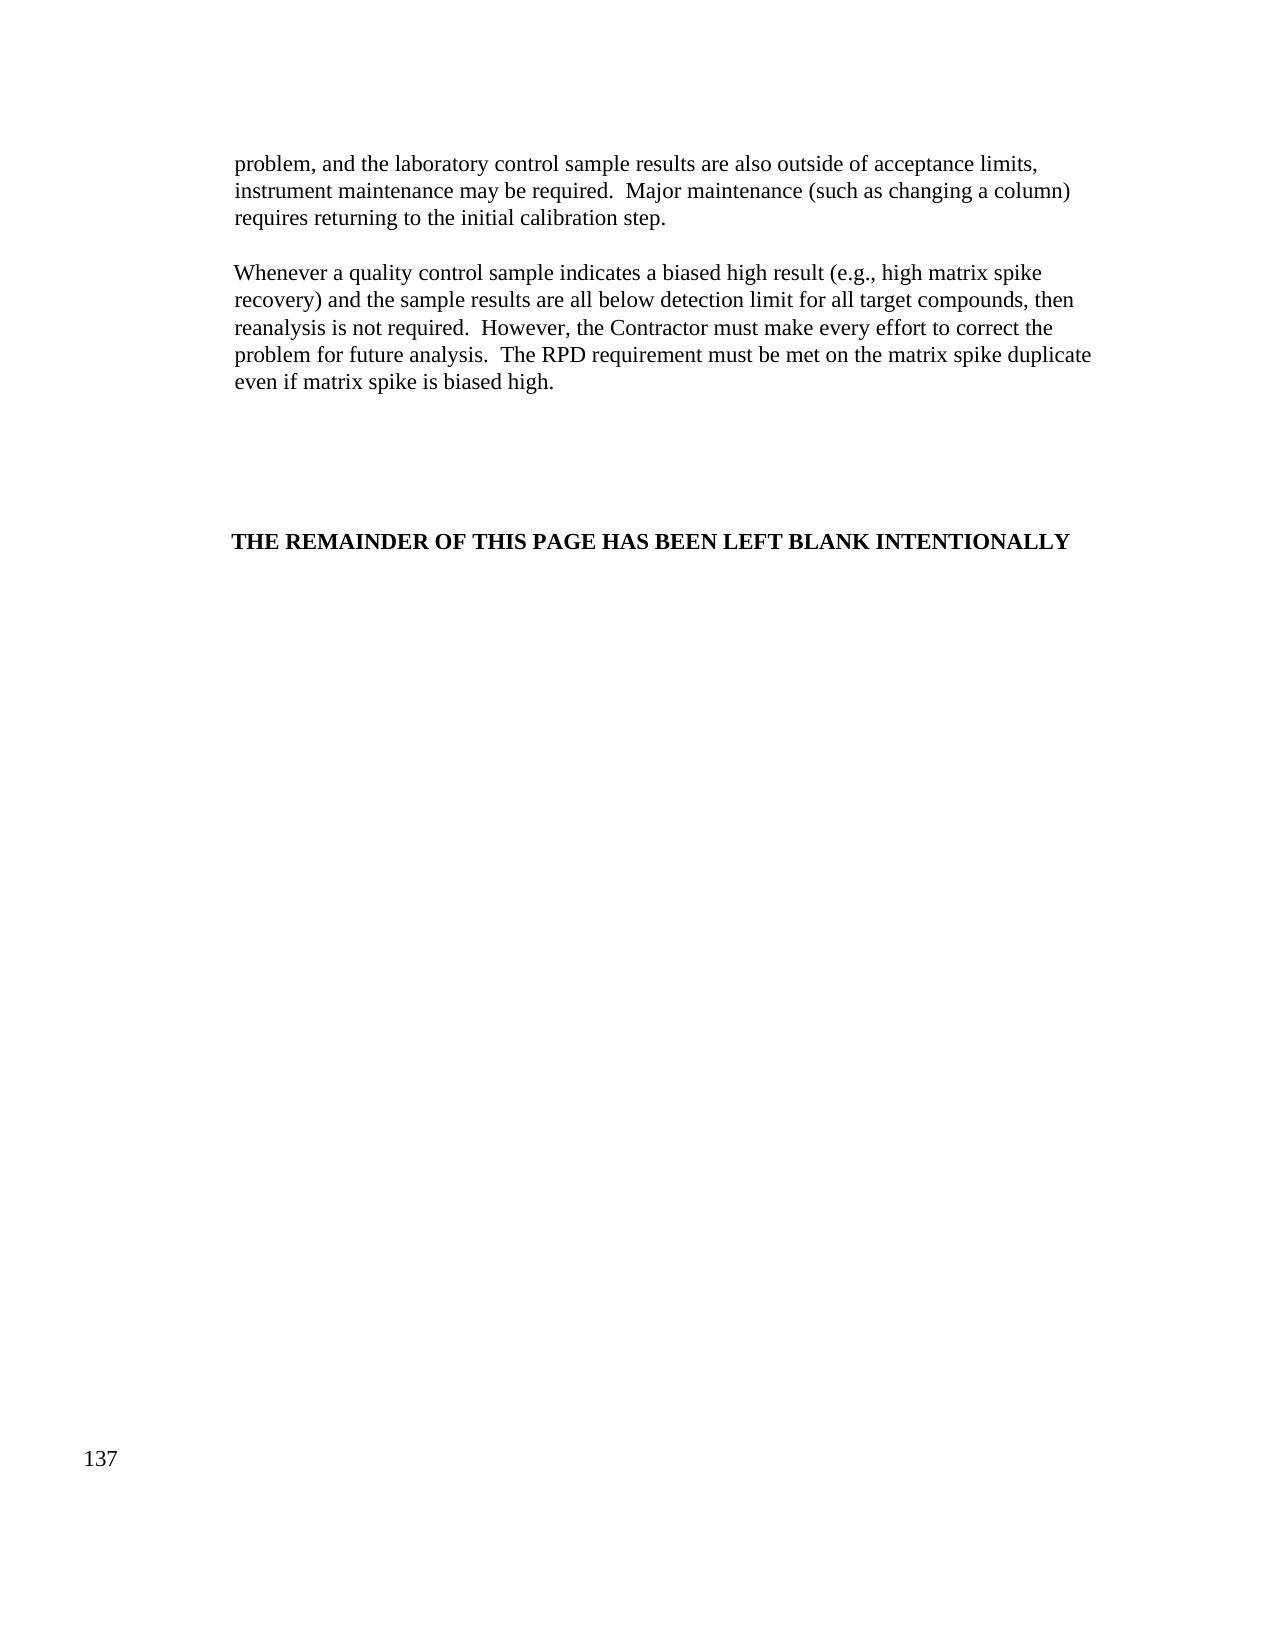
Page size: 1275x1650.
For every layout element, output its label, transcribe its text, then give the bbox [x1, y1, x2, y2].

text Whenever a quality control sample indicates a biased high result (e.g., high matrix spike recovery) and the sample results are all below detection limit for all target compounds, then reanalysis is not required. However, the Contractor must make every effort to correct the problem for future analysis. The RPD requirement must be met on the matrix spike duplicate even if matrix spike is biased high. [233, 259, 1098, 394]
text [233, 150, 1098, 231]
subtitle THE REMAINDER OF THIS PAGE HAS BEEN LEFT BLANK INTENTIONALLY [196, 528, 1106, 554]
